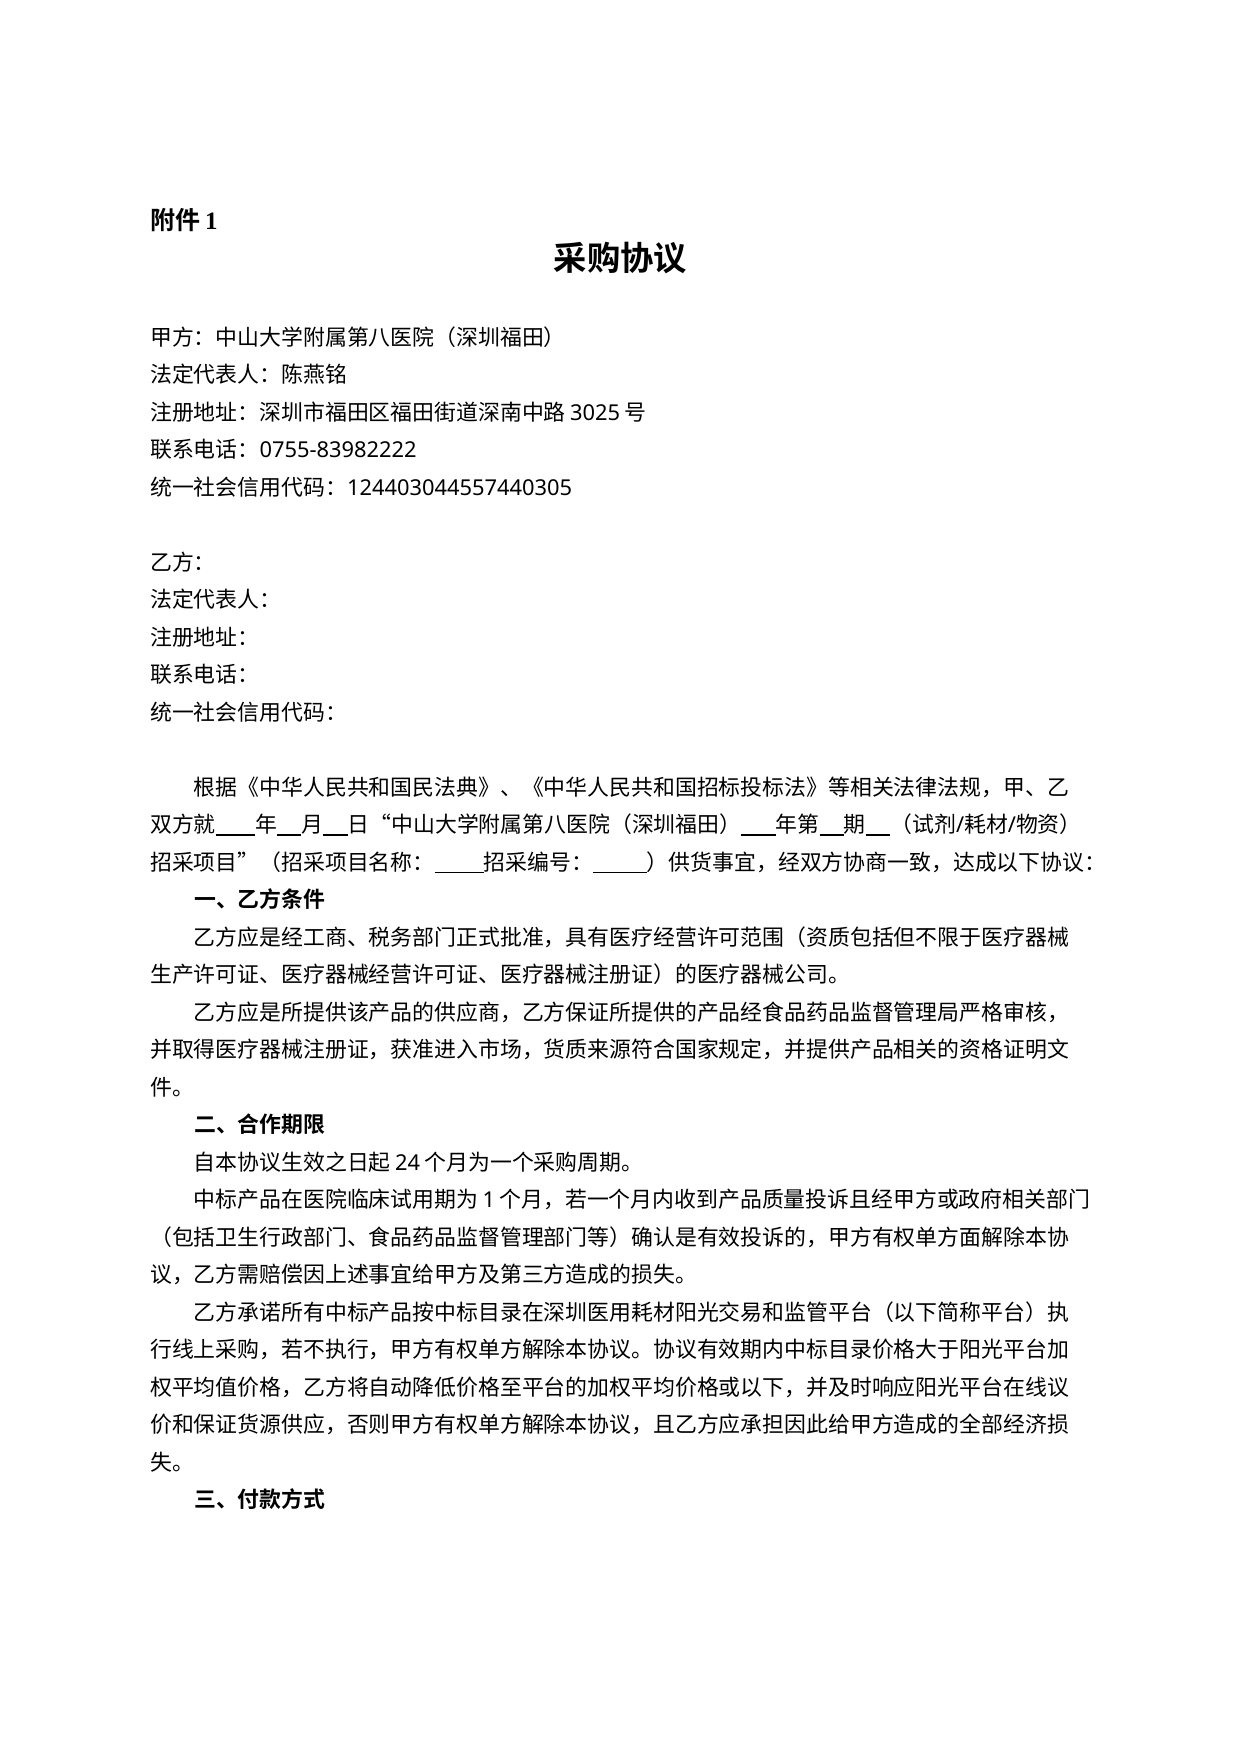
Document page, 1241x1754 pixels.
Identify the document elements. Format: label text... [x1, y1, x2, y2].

text 自本协议生效之日起24个月为一个采购周期。 [150, 1140, 1090, 1177]
text 乙方应是经工商、税务部门正式批准，具有医疗经营许可范围（资质包括但不限于医疗器械生产许可证、医疗器械经营许可证、医疗器械注册证）的医疗器械公司。 [150, 915, 1090, 990]
text 联系电话：0755-83982222 [150, 427, 1090, 465]
text 统一社会信用代码： [150, 690, 1090, 727]
text 法定代表人：陈燕铭 [150, 352, 1090, 390]
text 注册地址： [150, 615, 1090, 652]
text 联系电话： [150, 652, 1090, 690]
text 根据《中华人民共和国民法典》、《中华人民共和国招标投标法》等相关法律法规，甲、乙双方就 年 月 日“中山大学附属第八医院（深圳福田） 年第 期 （试剂/耗材/物资）招采项目”（招采项目名称： 招采编号： ）供货事宜，经双方协商一致，达成以下协议： [150, 765, 1090, 877]
text 法定代表人： [150, 577, 1090, 615]
text 一、乙方条件 [150, 877, 1090, 915]
text 注册地址：深圳市福田区福田街道深南中路3025号 [150, 390, 1090, 427]
text 乙方： [150, 540, 1090, 577]
text 中标产品在医院临床试用期为1个月，若一个月内收到产品质量投诉且经甲方或政府相关部门（包括卫生行政部门、食品药品监督管理部门等）确认是有效投诉的，甲方有权单方面解除本协议，乙方需赔偿因上述事宜给甲方及第三方造成的损失。 [150, 1177, 1090, 1290]
text 二、合作期限 [150, 1102, 1090, 1140]
text 乙方承诺所有中标产品按中标目录在深圳医用耗材阳光交易和监管平台（以下简称平台）执行线上采购，若不执行，甲方有权单方解除本协议。协议有效期内中标目录价格大于阳光平台加权平均值价格，乙方将自动降低价格至平台的加权平均价格或以下，并及时响应阳光平台在线议价和保证货源供应，否则甲方有权单方解除本协议，且乙方应承担因此给甲方造成的全部经济损失。 [150, 1290, 1090, 1477]
text 乙方应是所提供该产品的供应商，乙方保证所提供的产品经食品药品监督管理局严格审核，并取得医疗器械注册证，获准进入市场，货质来源符合国家规定，并提供产品相关的资格证明文件。 [150, 990, 1090, 1102]
text 三、付款方式 [150, 1477, 1090, 1515]
text 采购协议 [150, 240, 1090, 277]
text 统一社会信用代码：124403044557440305 [150, 465, 1090, 502]
text 附件1 [150, 188, 1090, 240]
text 甲方：中山大学附属第八医院（深圳福田） [150, 315, 1090, 352]
